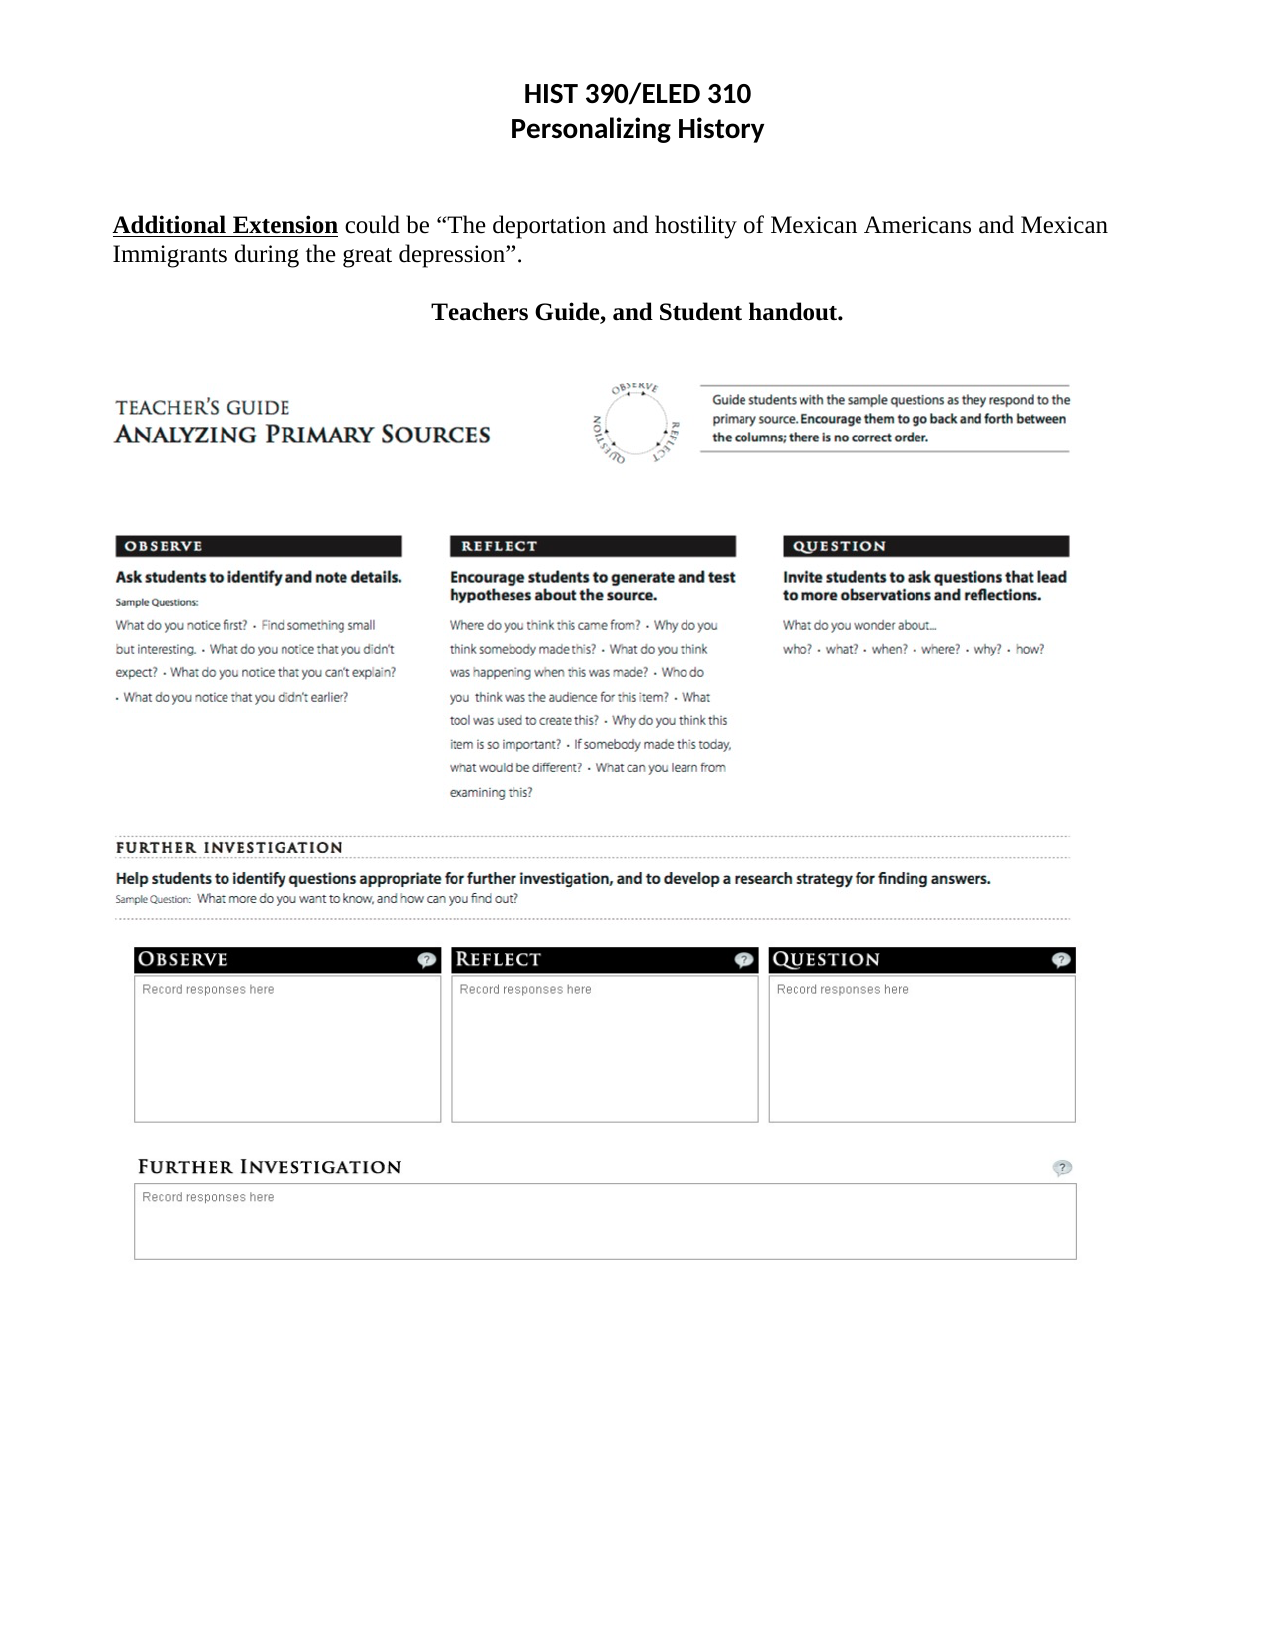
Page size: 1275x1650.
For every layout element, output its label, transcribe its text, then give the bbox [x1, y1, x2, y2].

text Additional Extension could be “The deportation and hostility of Mexican Americans and Mexican Immigrants during the great depression”. [112, 211, 1162, 268]
picture [112, 383, 1089, 1284]
text Teachers Guide, and Student handout. [112, 297, 1162, 326]
